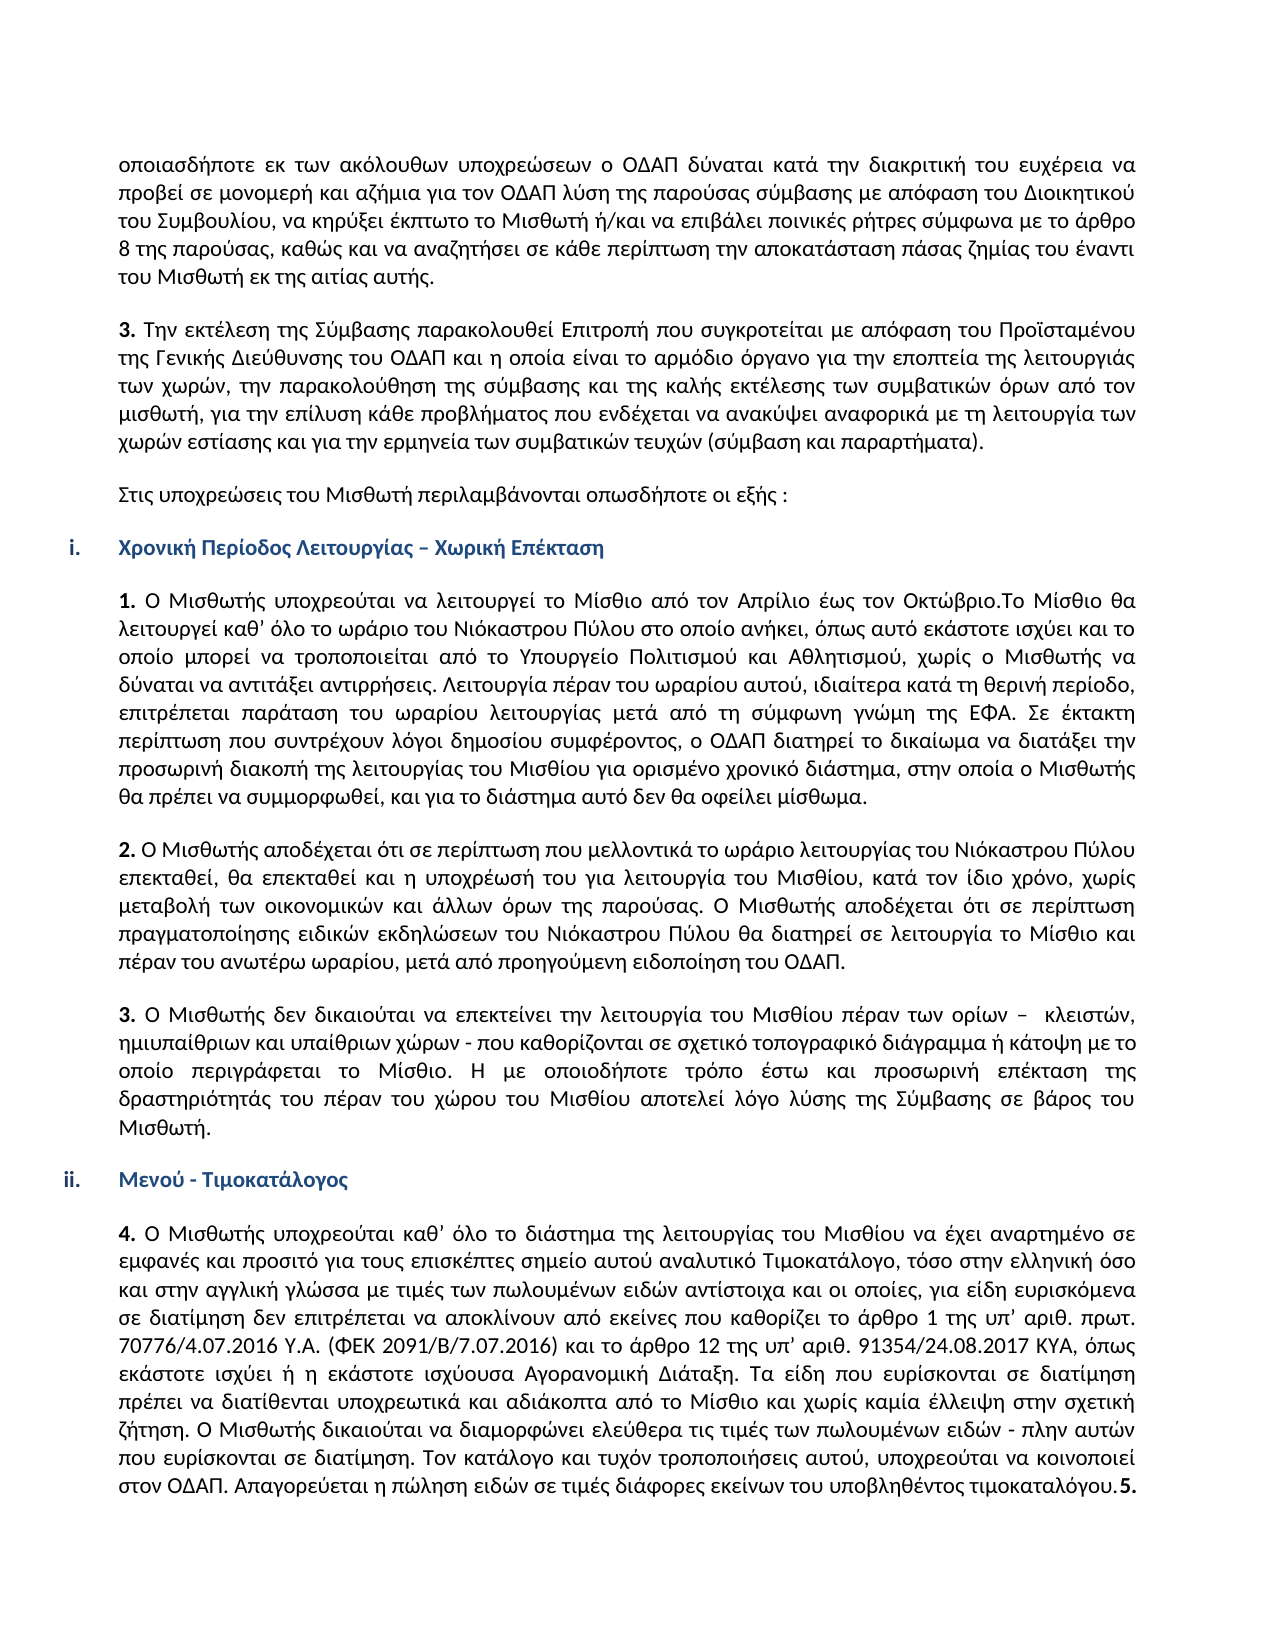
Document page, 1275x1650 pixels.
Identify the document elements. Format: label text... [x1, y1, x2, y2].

text 2. Ο Μισθωτής αποδέχεται ότι σε περίπτωση που μελλοντικά το ωράριο λειτουργίας του Νιόκαστρου Πύλου επεκταθεί, θα επεκταθεί και η υποχρέωσή του για λειτουργία του Μισθίου, κατά τον ίδιο χρόνο, χωρίς μεταβολή των οικονομικών και άλλων όρων της παρούσας. Ο Μισθωτής αποδέχεται ότι σε περίπτωση πραγματοποίησης ειδικών εκδηλώσεων του Νιόκαστρου Πύλου θα διατηρεί σε λειτουργία το Μίσθιο και πέραν του ανωτέρω ωραρίου, μετά από προηγούμενη ειδοποίηση του ΟΔΑΠ. [118, 835, 1137, 976]
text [118, 150, 1137, 290]
text Στις υποχρεώσεις του Μισθωτή περιλαμβάνονται οπωσδήποτε οι εξής : [118, 480, 1137, 508]
text 3. Την εκτέλεση της Σύμβασης παρακολουθεί Επιτροπή που συγκροτείται με απόφαση του Προϊσταμένου της Γενικής Διεύθυνσης του ΟΔΑΠ και η οποία είναι το αρμόδιο όργανο για την εποπτεία της λειτουργιάς των χωρών, την παρακολούθηση της σύμβασης και της καλής εκτέλεσης των συμβατικών όρων από τον μισθωτή, για την επίλυση κάθε προβλήματος που ενδέχεται να ανακύψει αναφορικά με τη λειτουργία των χωρών εστίασης και για την ερμηνεία των συμβατικών τευχών (σύμβαση και παραρτήματα). [118, 315, 1137, 455]
text 3. Ο Μισθωτής δεν δικαιούται να επεκτείνει την λειτουργία του Μισθίου πέραν των ορίων – κλειστών, ημιυπαίθριων και υπαίθριων χώρων - που καθορίζονται σε σχετικό τοπογραφικό διάγραμμα ή κάτοψη με το οποίο περιγράφεται το Μίσθιο. Η με οποιοδήποτε τρόπο έστω και προσωρινή επέκταση της δραστηριότητάς του πέραν του χώρου του Μισθίου αποτελεί λόγο λύσης της Σύμβασης σε βάρος του Μισθωτή. [118, 1001, 1137, 1141]
text 1. Ο Μισθωτής υποχρεούται να λειτουργεί το Μίσθιο από τον Απρίλιο έως τον Οκτώβριο.Το Μίσθιο θα λειτουργεί καθ’ όλο το ωράριο του Νιόκαστρου Πύλου στο οποίο ανήκει, όπως αυτό εκάστοτε ισχύει και το οποίο μπορεί να τροποποιείται από το Υπουργείο Πολιτισμού και Αθλητισμού, χωρίς ο Μισθωτής να δύναται να αντιτάξει αντιρρήσεις. Λειτουργία πέραν του ωραρίου αυτού, ιδιαίτερα κατά τη θερινή περίοδο, επιτρέπεται παράταση του ωραρίου λειτουργίας μετά από τη σύμφωνη γνώμη της ΕΦΑ. Σε έκτακτη περίπτωση που συντρέχουν λόγοι δημοσίου συμφέροντος, ο ΟΔΑΠ διατηρεί το δικαίωμα να διατάξει την προσωρινή διακοπή της λειτουργίας του Μισθίου για ορισμένο χρονικό διάστημα, στην οποία ο Μισθωτής θα πρέπει να συμμορφωθεί, και για το διάστημα αυτό δεν θα οφείλει μίσθωμα. [118, 586, 1137, 810]
list Χρονική Περίοδος Λειτουργίας – Χωρική Επέκταση [81, 533, 1137, 561]
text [118, 1219, 1137, 1499]
list Μενού - Τιμοκατάλογος [81, 1166, 1137, 1194]
